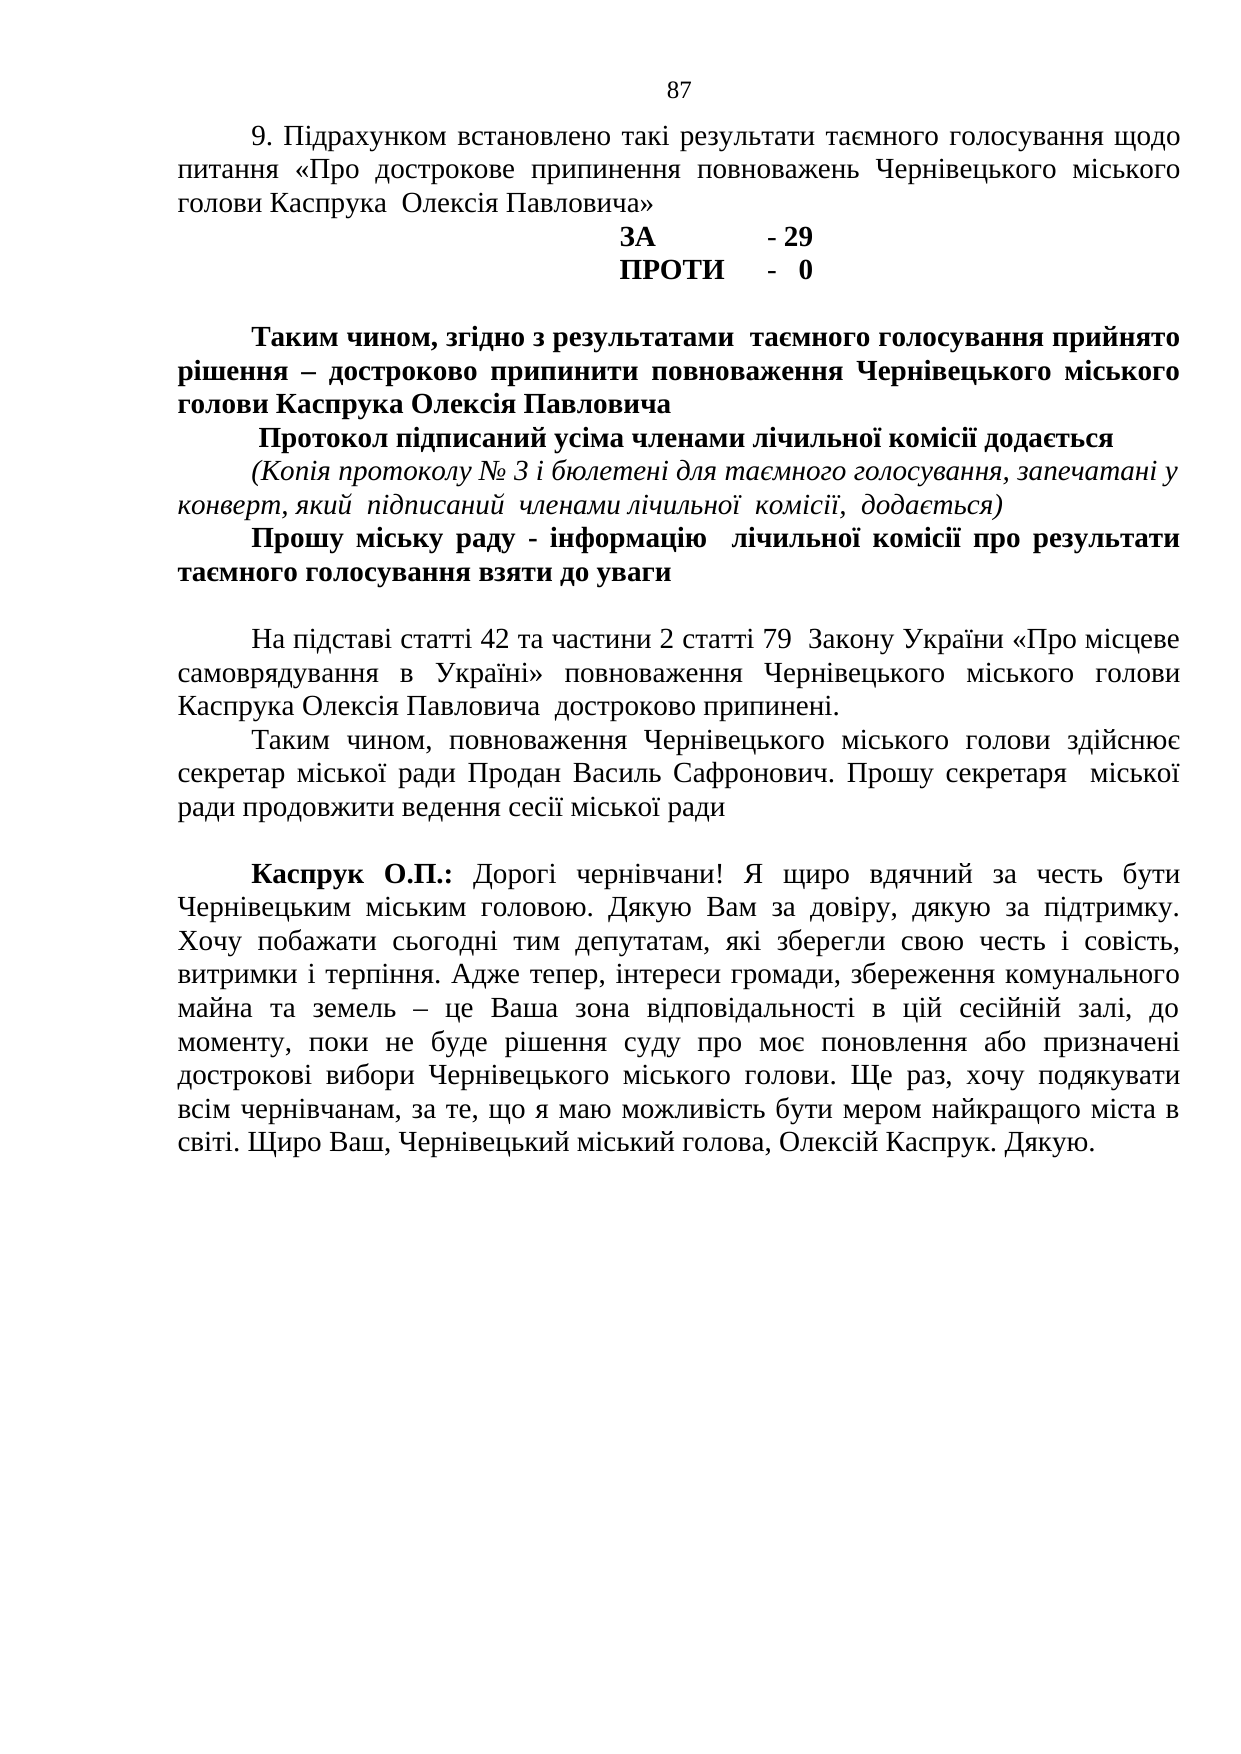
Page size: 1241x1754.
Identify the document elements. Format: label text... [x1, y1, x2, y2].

text Таким чином, повноваження Чернівецького міського голови здійснює секретар міської ради Продан Василь Сафронович. Прошу секретаря міської ради продовжити ведення сесії міської ради [177, 722, 1181, 822]
text Таким чином, згідно з результатами таємного голосування прийнято рішення – достроково припинити повноваження Чернівецького міського голови Каспрука Олексія Павловича [177, 319, 1181, 420]
text Протокол підписаний усіма членами лічильної комісії додається [177, 420, 1181, 453]
text ЗА - 29 [177, 219, 1181, 252]
text На підставі статті 42 та частини 2 статті 79 Закону України «Про місцеве самоврядування в Україні» повноваження Чернівецького міського голови Каспрука Олексія Павловича достроково припинені. [177, 621, 1181, 722]
text Каспрук О.П.: Дорогі чернівчани! Я щиро вдячний за честь бути Чернівецьким міським головою. Дякую Вам за довіру, дякую за підтримку. Хочу побажати сьогодні тим депутатам, які зберегли свою честь і совість, витримки і терпіння. Адже тепер, інтереси громади, збереження комунального майна та земель – це Ваша зона відповідальності в цій сесійній залі, до моменту, поки не буде рішення суду про моє поновлення або призначені дострокові вибори Чернівецького міського голови. Ще раз, хочу подякувати всім чернівчанам, за те, що я маю можливість бути мером найкращого міста в світі. Щиро Ваш, Чернівецький міський голова, Олексій Каспрук. Дякую. [177, 856, 1181, 1158]
text Прошу міську раду - інформацію лічильної комісії про результати таємного голосування взяти до уваги [177, 521, 1181, 588]
text ПРОТИ - 0 [177, 252, 1181, 286]
text 9. Підрахунком встановлено такі результати таємного голосування щодо питання «Про дострокове припинення повноважень Чернівецького міського голови Каспрука Олексія Павловича» [177, 118, 1181, 219]
text (Копія протоколу № 3 і бюлетені для таємного голосування, запечатані у конверт, який підписаний членами лічильної комісії, додається) [177, 453, 1181, 521]
